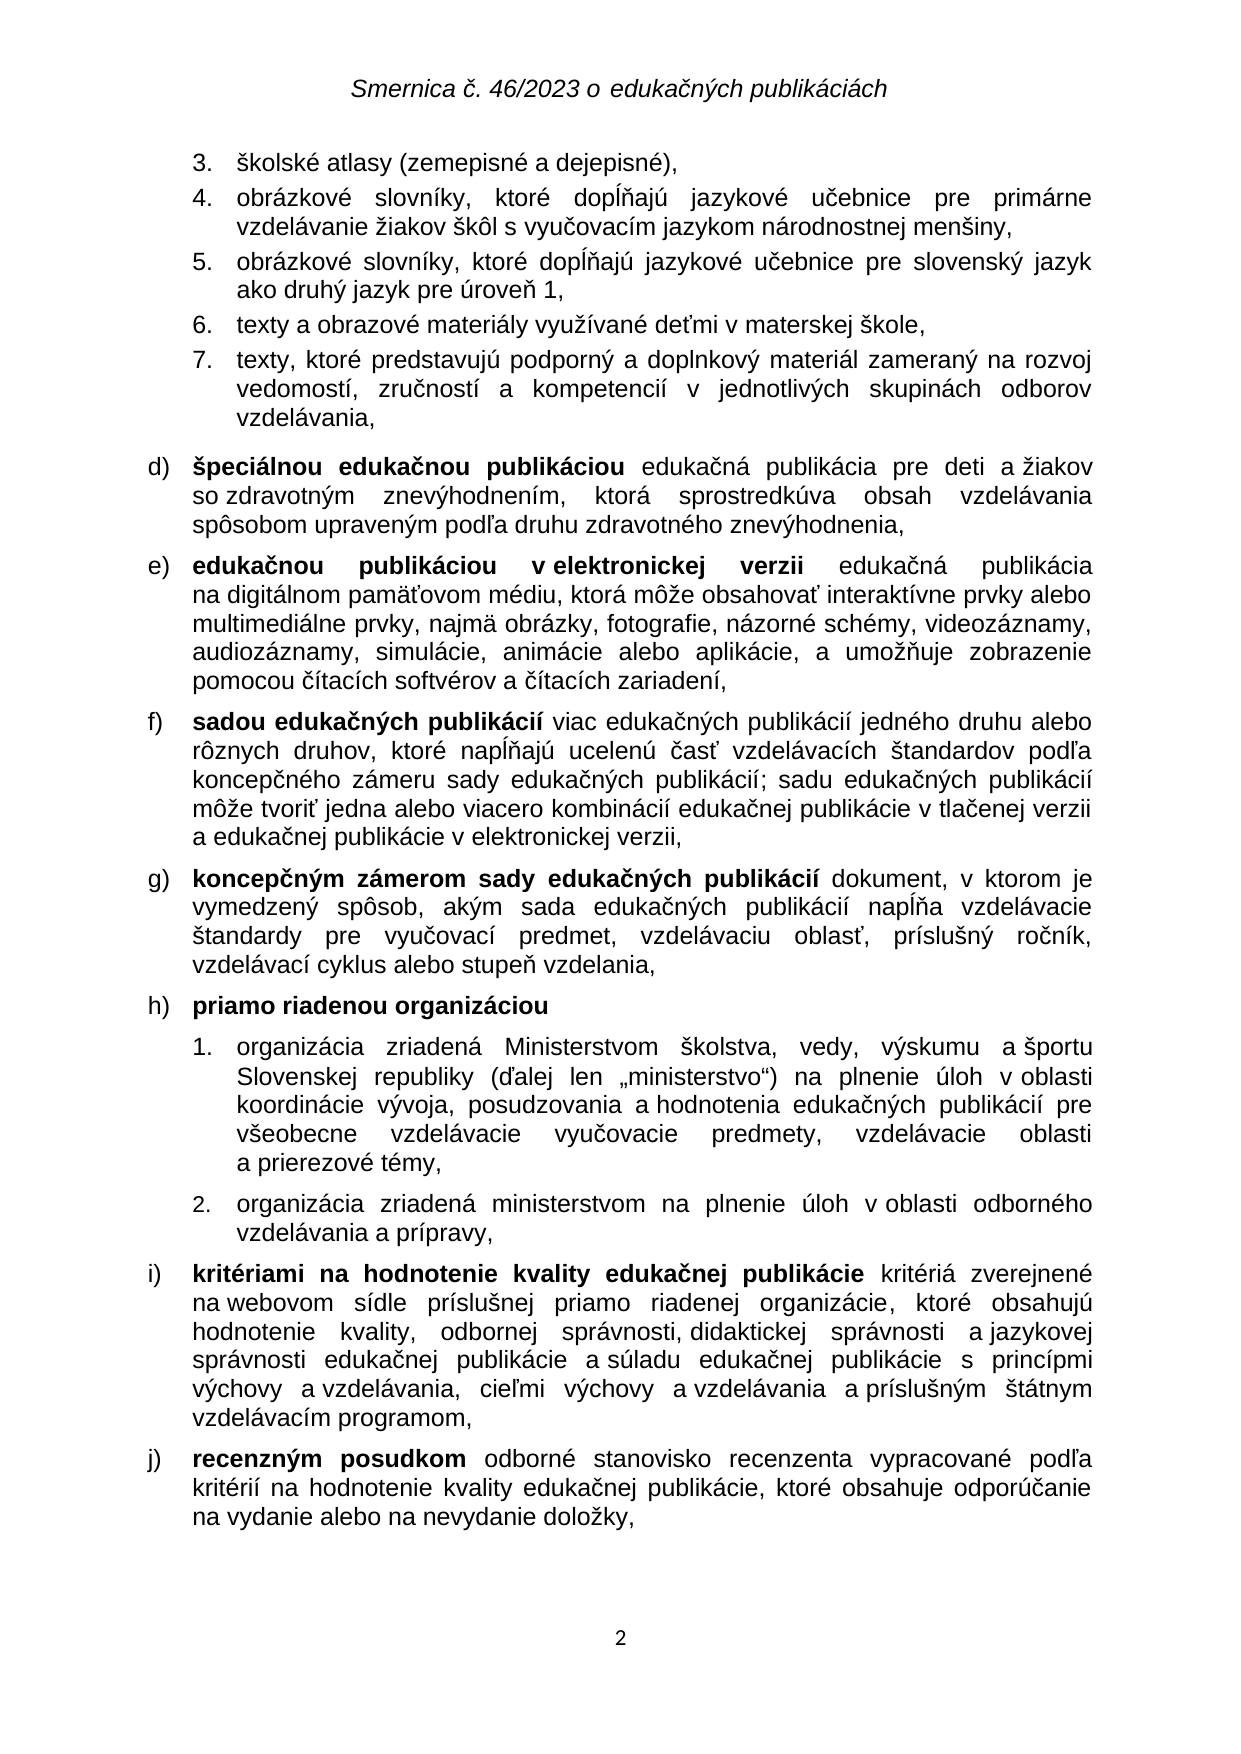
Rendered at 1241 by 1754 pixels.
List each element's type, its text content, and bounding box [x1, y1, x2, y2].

list školské atlasy (zemepisné a dejepisné), [192, 148, 1093, 176]
list špeciálnou edukačnou publikáciou edukačná publikácia pre deti a žiakov so zdravotným znevýhodnením, ktorá sprostredkúva obsah vzdelávania spôsobom upraveným podľa druhu zdravotného znevýhodnenia, [148, 452, 1093, 538]
list kritériami na hodnotenie kvality edukačnej publikácie kritériá zverejnené na webovom sídle príslušnej priamo riadenej organizácie, ktoré obsahujú hodnotenie kvality, odbornej správnosti, didaktickej správnosti a jazykovej správnosti edukačnej publikácie a súladu edukačnej publikácie s princípmi výchovy a vzdelávania, cieľmi výchovy a vzdelávania a príslušným štátnym vzdelávacím programom, [148, 1259, 1093, 1431]
list organizácia zriadená ministerstvom na plnenie úloh v oblasti odborného vzdelávania a prípravy, [192, 1189, 1093, 1246]
list texty, ktoré predstavujú podporný a doplnkový materiál zameraný na rozvoj vedomostí, zručností a kompetencií v jednotlivých skupinách odborov vzdelávania, [192, 345, 1093, 431]
list texty a obrazové materiály využívané deťmi v materskej škole, [192, 310, 1093, 339]
list koncepčným zámerom sady edukačných publikácií dokument, v ktorom je vymedzený spôsob, akým sada edukačných publikácií napĺňa vzdelávacie štandardy pre vyučovací predmet, vzdelávaciu oblasť, príslušný ročník, vzdelávací cyklus alebo stupeň vzdelania, [148, 863, 1093, 978]
list sadou edukačných publikácií viac edukačných publikácií jedného druhu alebo rôznych druhov, ktoré napĺňajú ucelenú časť vzdelávacích štandardov podľa koncepčného zámeru sady edukačných publikácií; sadu edukačných publikácií môže tvoriť jedna alebo viacero kombinácií edukačnej publikácie v tlačenej verzii a edukačnej publikácie v elektronickej verzii, [148, 707, 1093, 851]
list recenzným posudkom odborné stanovisko recenzenta vypracované podľa kritérií na hodnotenie kvality edukačnej publikácie, ktoré obsahuje odporúčanie na vydanie alebo na nevydanie doložky, [148, 1444, 1093, 1530]
list edukačnou publikáciou v elektronickej verzii edukačná publikácia na digitálnom pamäťovom médiu, ktorá môže obsahovať interaktívne prvky alebo multimediálne prvky, najmä obrázky, fotografie, názorné schémy, videozáznamy, audiozáznamy, simulácie, animácie alebo aplikácie, a umožňuje zobrazenie pomocou čítacích softvérov a čítacích zariadení, [148, 551, 1093, 695]
list priamo riadenou organizáciou [148, 991, 1093, 1020]
list obrázkové slovníky, ktoré dopĺňajú jazykové učebnice pre slovenský jazyk ako druhý jazyk pre úroveň 1, [192, 246, 1093, 304]
list organizácia zriadená Ministerstvom školstva, vedy, výskumu a športu Slovenskej republiky (ďalej len „ministerstvo“) na plnenie úloh v oblasti koordinácie vývoja, posudzovania a hodnotenia edukačných publikácií pre všeobecne vzdelávacie vyučovacie predmety, vzdelávacie oblasti a prierezové témy, [192, 1032, 1093, 1176]
list obrázkové slovníky, ktoré dopĺňajú jazykové učebnice pre primárne vzdelávanie žiakov škôl s vyučovacím jazykom národnostnej menšiny, [192, 183, 1093, 240]
